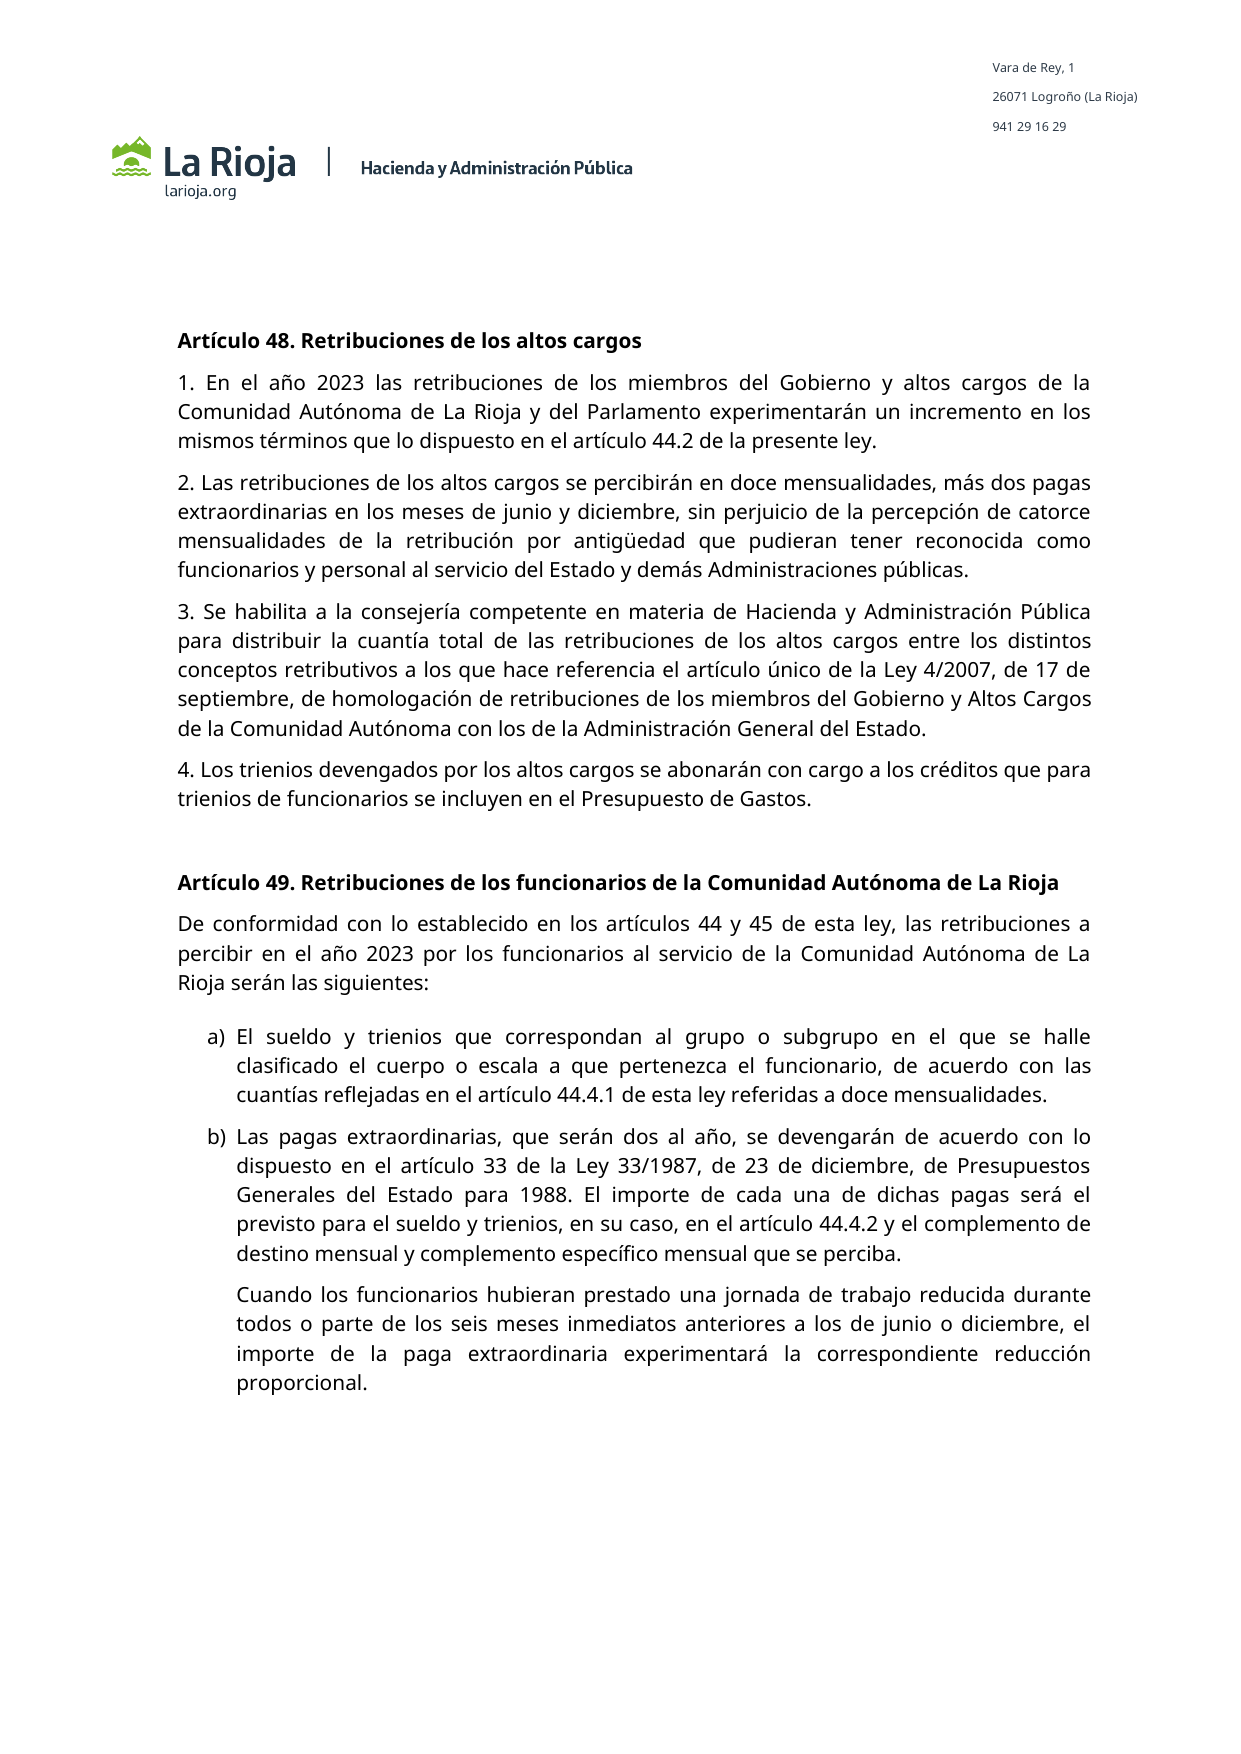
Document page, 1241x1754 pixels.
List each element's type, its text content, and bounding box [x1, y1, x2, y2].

list Las pagas extraordinarias, que serán dos al año, se devengarán de acuerdo con lo dispuesto en el artículo 33 de la Ley 33/1987, de 23 de diciembre, de Presupuestos Generales del Estado para 1988. El importe de cada una de dichas pagas será el previsto para el sueldo y trienios, en su caso, en el artículo 44.4.2 y el complemento de destino mensual y complemento específico mensual que se perciba. [207, 1121, 1092, 1267]
subtitle Artículo 49. Retribuciones de los funcionarios de la Comunidad Autónoma de La Rioja [177, 867, 1092, 896]
text 1. En el año 2023 las retribuciones de los miembros del Gobierno y altos cargos de la Comunidad Autónoma de La Rioja y del Parlamento experimentarán un incremento en los mismos términos que lo dispuesto en el artículo 44.2 de la presente ley. [177, 367, 1092, 454]
text De conformidad con lo establecido en los artículos 44 y 45 de esta ley, las retribuciones a percibir en el año 2023 por los funcionarios al servicio de la Comunidad Autónoma de La Rioja serán las siguientes: [177, 908, 1092, 996]
list El sueldo y trienios que correspondan al grupo o subgrupo en el que se halle clasificado el cuerpo o escala a que pertenezca el funcionario, de acuerdo con las cuantías reflejadas en el artículo 44.4.1 de esta ley referidas a doce mensualidades. [207, 1021, 1092, 1108]
text Cuando los funcionarios hubieran prestado una jornada de trabajo reducida durante todos o parte de los seis meses inmediatos anteriores a los de junio o diciembre, el importe de la paga extraordinaria experimentará la correspondiente reducción proporcional. [236, 1279, 1092, 1396]
subtitle Artículo 48. Retribuciones de los altos cargos [177, 325, 1092, 354]
picture [19, 58, 1241, 296]
text 2. Las retribuciones de los altos cargos se percibirán en doce mensualidades, más dos pagas extraordinarias en los meses de junio y diciembre, sin perjuicio de la percepción de catorce mensualidades de la retribución por antigüedad que pudieran tener reconocida como funcionarios y personal al servicio del Estado y demás Administraciones públicas. [177, 467, 1092, 583]
text 4. Los trienios devengados por los altos cargos se abonarán con cargo a los créditos que para trienios de funcionarios se incluyen en el Presupuesto de Gastos. [177, 754, 1092, 813]
text 3. Se habilita a la consejería competente en materia de Hacienda y Administración Pública para distribuir la cuantía total de las retribuciones de los altos cargos entre los distintos conceptos retributivos a los que hace referencia el artículo único de la Ley 4/2007, de 17 de septiembre, de homologación de retribuciones de los miembros del Gobierno y Altos Cargos de la Comunidad Autónoma con los de la Administración General del Estado. [177, 596, 1092, 742]
